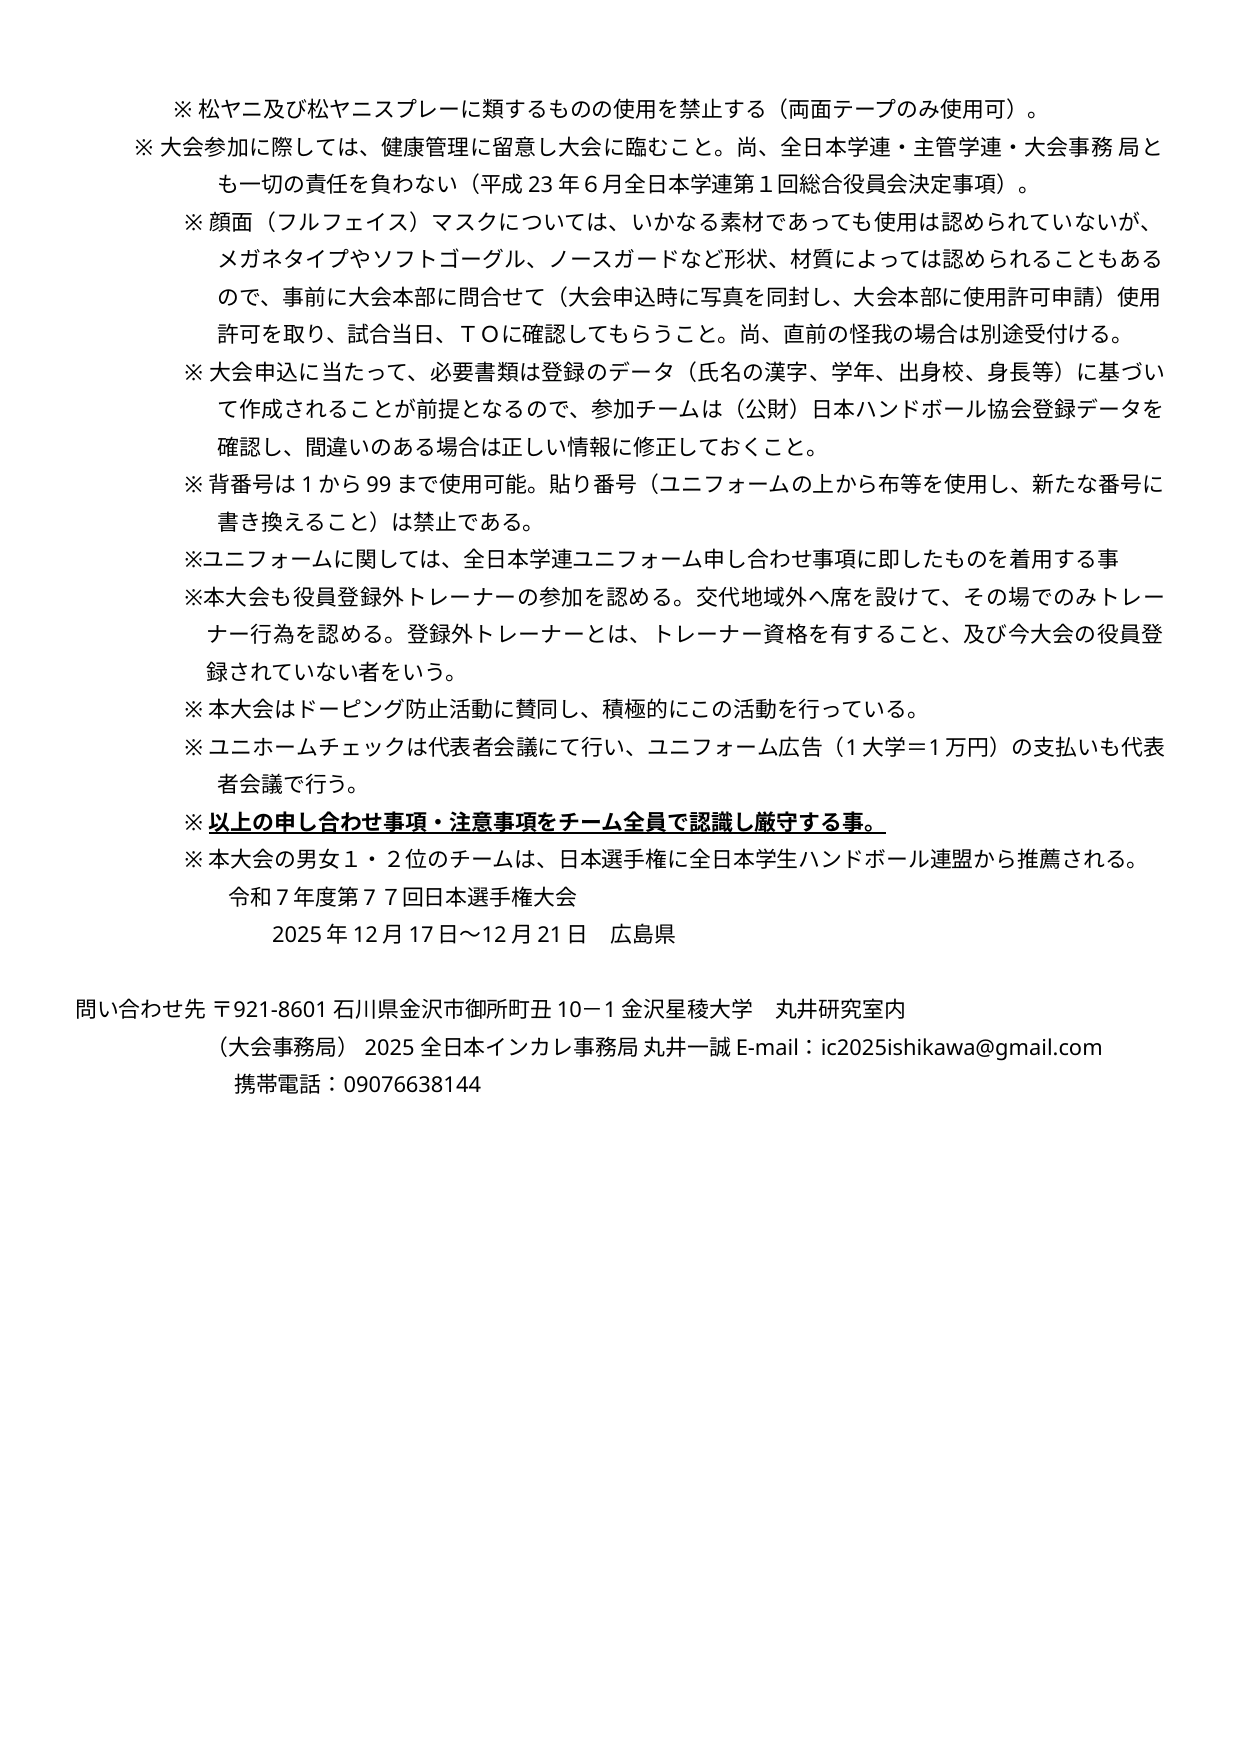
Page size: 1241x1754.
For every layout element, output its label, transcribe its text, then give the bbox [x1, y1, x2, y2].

text ※ 背番号は1から99まで使用可能。貼り番号（ユニフォームの上から布等を使用し、新たな番号に書き換えること）は禁止である。 [184, 464, 1165, 539]
text ※ 大会申込に当たって、必要書類は登録のデータ（氏名の漢字、学年、出身校、身長等）に基づいて作成されることが前提となるので、参加チームは（公財）日本ハンドボール協会登録データを確認し、間違いのある場合は正しい情報に修正しておくこと。 [184, 352, 1165, 464]
text ※ 以上の申し合わせ事項・注意事項をチーム全員で認識し厳守する事。 [75, 802, 1165, 839]
text 問い合わせ先 〒921-8601 石川県金沢市御所町丑10－1 金沢星稜大学 丸井研究室内 [75, 989, 1165, 1027]
text （大会事務局） 2025 全日本インカレ事務局 丸井一誠E-mail：ic2025ishikawa@gmail.com [75, 1027, 1165, 1064]
text ※ 大会参加に際しては、健康管理に留意し大会に臨むこと。尚、全日本学連・主管学連・大会事務 局とも一切の責任を負わない（平成23 年６月全日本学連第１回総合役員会決定事項）。 [75, 127, 1165, 202]
text ※ 本大会の男女１・２位のチームは、日本選手権に全日本学生ハンドボール連盟から推薦される。 [75, 839, 1165, 877]
text ※ 本大会はドーピング防止活動に賛同し、積極的にこの活動を行っている。 [75, 689, 1165, 727]
text 2025年12月17日～12月21日 広島県 [75, 914, 1165, 952]
text ※ ユニホームチェックは代表者会議にて行い、ユニフォーム広告（1大学＝1万円）の支払いも代表者会議で行う。 [184, 727, 1165, 802]
text ※本大会も役員登録外トレーナーの参加を認める。交代地域外へ席を設けて、その場でのみトレー ナー行為を認める。登録外トレーナーとは、トレーナー資格を有すること、及び今大会の役員登 録されていない者をいう。 [184, 577, 1165, 689]
text ※ユニフォームに関しては、全日本学連ユニフォーム申し合わせ事項に即したものを着用する事 [75, 539, 1165, 577]
text 携帯電話：09076638144 [75, 1064, 1165, 1102]
text ※ 松ヤニ及び松ヤニスプレーに類するものの使用を禁止する（両面テープのみ使用可）。 [75, 89, 1165, 127]
text ※ 顔面（フルフェイス）マスクについては、いかなる素材であっても使用は認められていないが、 メガネタイプやソフトゴーグル、ノースガードなど形状、材質によっては認められることもある ので、事前に大会本部に問合せて（大会申込時に写真を同封し、大会本部に使用許可申請）使用 許可を取り、試合当日、ＴＯに確認してもらうこと。尚、直前の怪我の場合は別途受付ける。 [184, 202, 1165, 352]
text 令和7年度第7７回日本選手権大会 [75, 877, 1165, 914]
